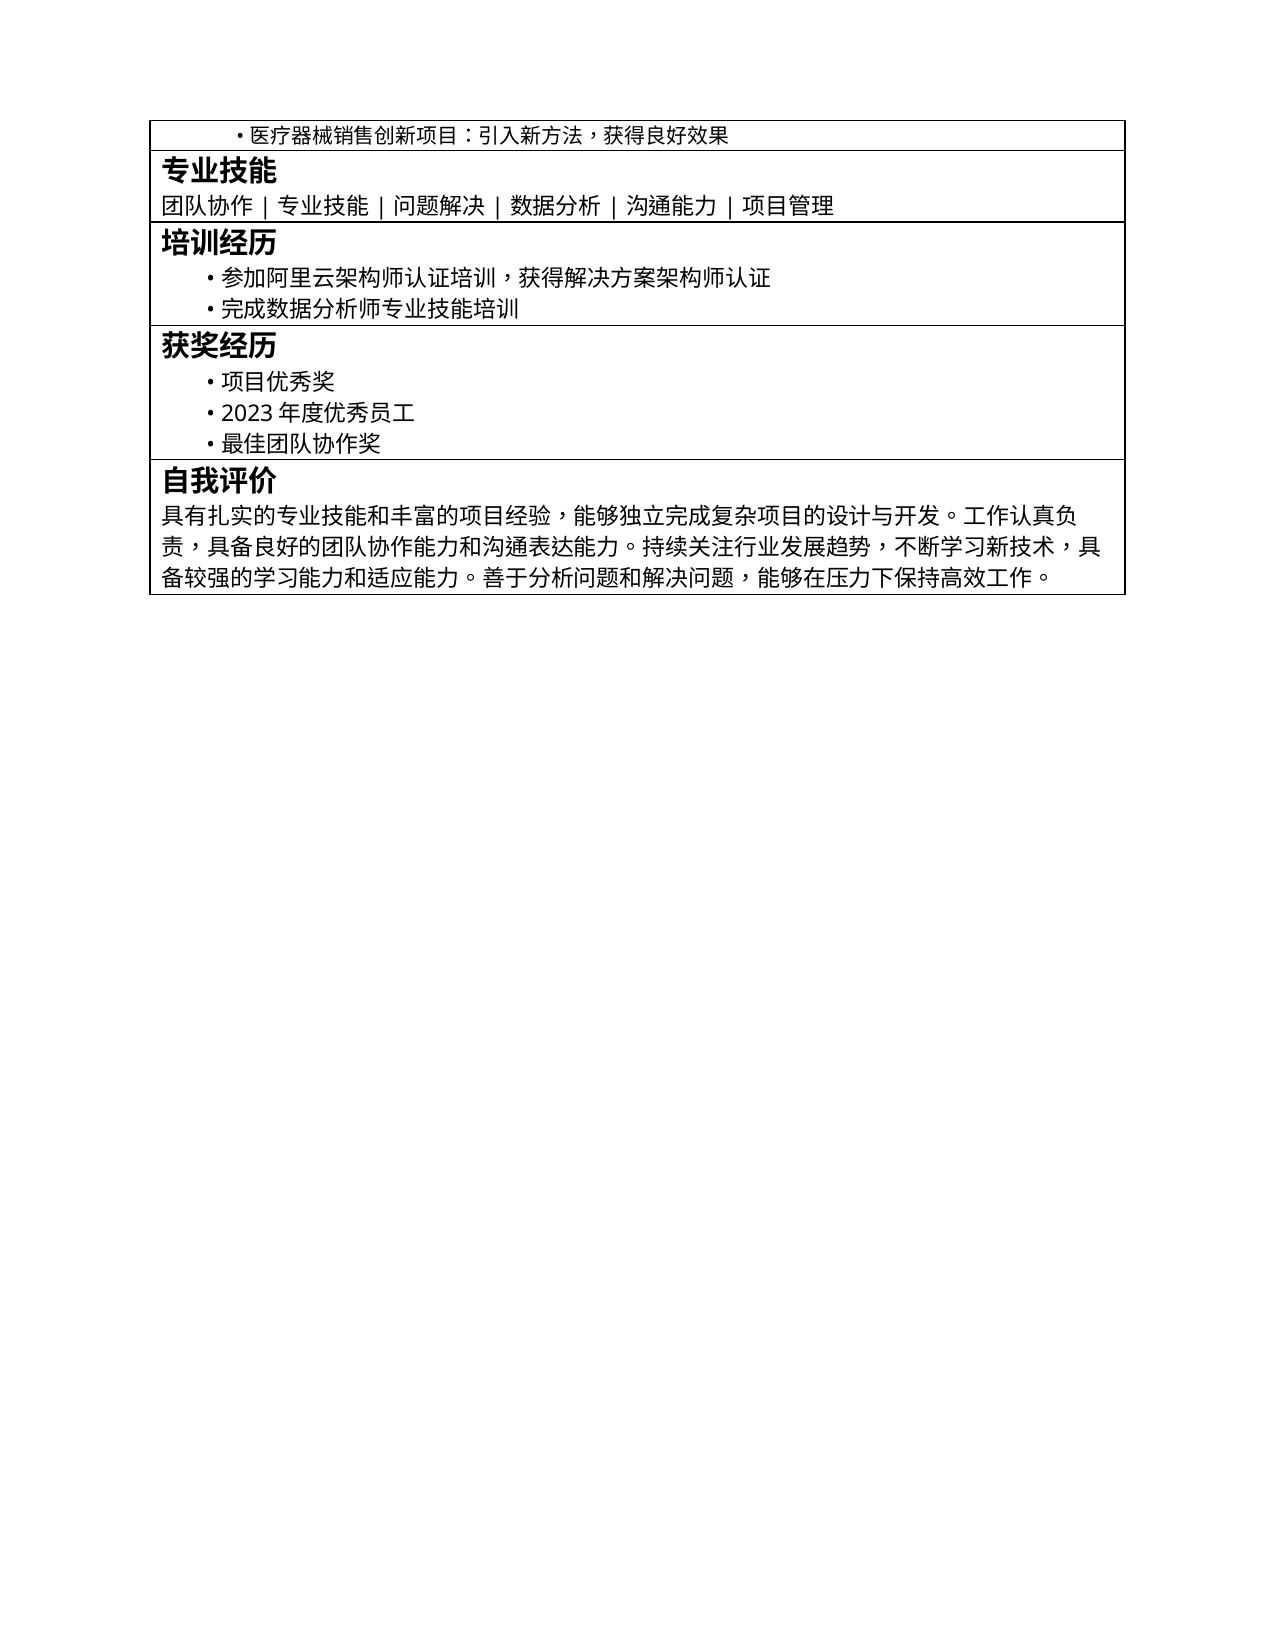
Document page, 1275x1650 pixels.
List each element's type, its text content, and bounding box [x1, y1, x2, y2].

table_cell 专业技能 团队协作 | 专业技能 | 问题解决 | 数据分析 | 沟通能力 | 项目管理 [151, 151, 1124, 221]
table_cell 获奖经历 • 项目优秀奖 • 2023年度优秀员工 • 最佳团队协作奖 [151, 326, 1124, 459]
table_cell 自我评价 具有扎实的专业技能和丰富的项目经验，能够独立完成复杂项目的设计与开发。工作认真负责，具备良好的团队协作能力和沟通表达能力。持续关注行业发展趋势，不断学习新技术，具备较强的学习能力和适应能力。善于分析问题和解决问题，能够在压力下保持高效工作。 [151, 460, 1124, 594]
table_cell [151, 121, 1124, 149]
table_cell 培训经历 • 参加阿里云架构师认证培训，获得解决方案架构师认证 • 完成数据分析师专业技能培训 [151, 223, 1124, 325]
